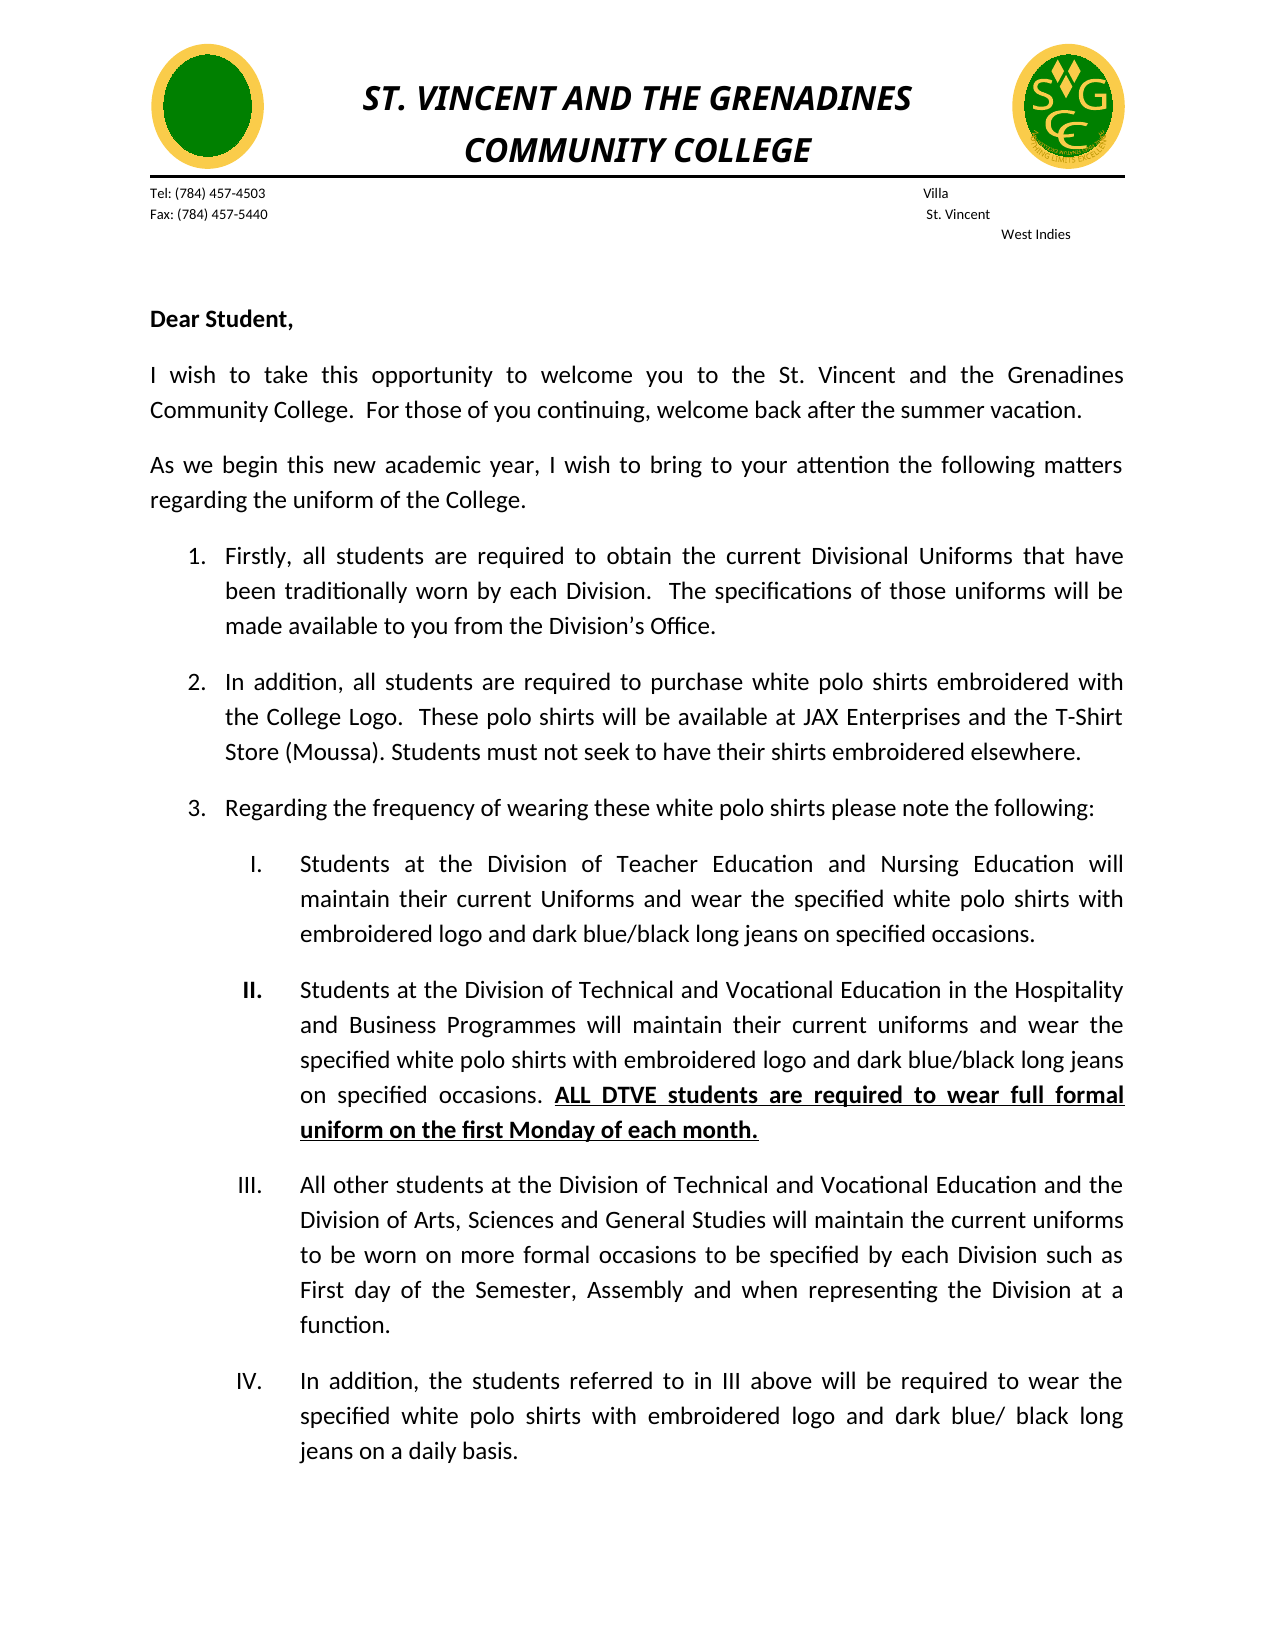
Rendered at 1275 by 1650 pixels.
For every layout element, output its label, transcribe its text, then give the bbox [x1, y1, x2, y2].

list In addition, all students are required to purchase white polo shirts embroidered with the College Logo. These polo shirts will be available at JAX Enterprises and the T-Shirt Store (Moussa). Students must not seek to have their shirts embroidered elsewhere. [187, 666, 1125, 767]
list All other students at the Division of Technical and Vocational Education and the Division of Arts, Sciences and General Studies will maintain the current uniforms to be worn on more formal occasions to be specified by each Division such as First day of the Semester, Assembly and when representing the Division at a function. [262, 1169, 1125, 1340]
text Dear Student, [150, 303, 1125, 333]
text I wish to take this opportunity to welcome you to the St. Vincent and the Grenadines Community College. For those of you continuing, welcome back after the summer vacation. [150, 359, 1125, 424]
list Students at the Division of Teacher Education and Nursing Education will maintain their current Uniforms and wear the specified white polo shirts with embroidered logo and dark blue/black long jeans on specified occasions. [262, 848, 1125, 948]
list Students at the Division of Technical and Vocational Education in the Hospitality and Business Programmes will maintain their current uniforms and wear the specified white polo shirts with embroidered logo and dark blue/black long jeans on specified occasions. ALL DTVE students are required to wear full formal uniform on the first Monday of each month. [262, 974, 1125, 1144]
list Regarding the frequency of wearing these white polo shirts please note the following: [187, 792, 1125, 823]
list In addition, the students referred to in III above will be required to wear the specified white polo shirts with embroidered logo and dark blue/ black long jeans on a daily basis. [262, 1365, 1125, 1466]
text As we begin this new academic year, I wish to bring to your attention the following matters regarding the uniform of the College. [150, 449, 1125, 515]
list Firstly, all students are required to obtain the current Divisional Uniforms that have been traditionally worn by each Division. The specifications of those uniforms will be made available to you from the Division’s Office. [187, 540, 1125, 641]
